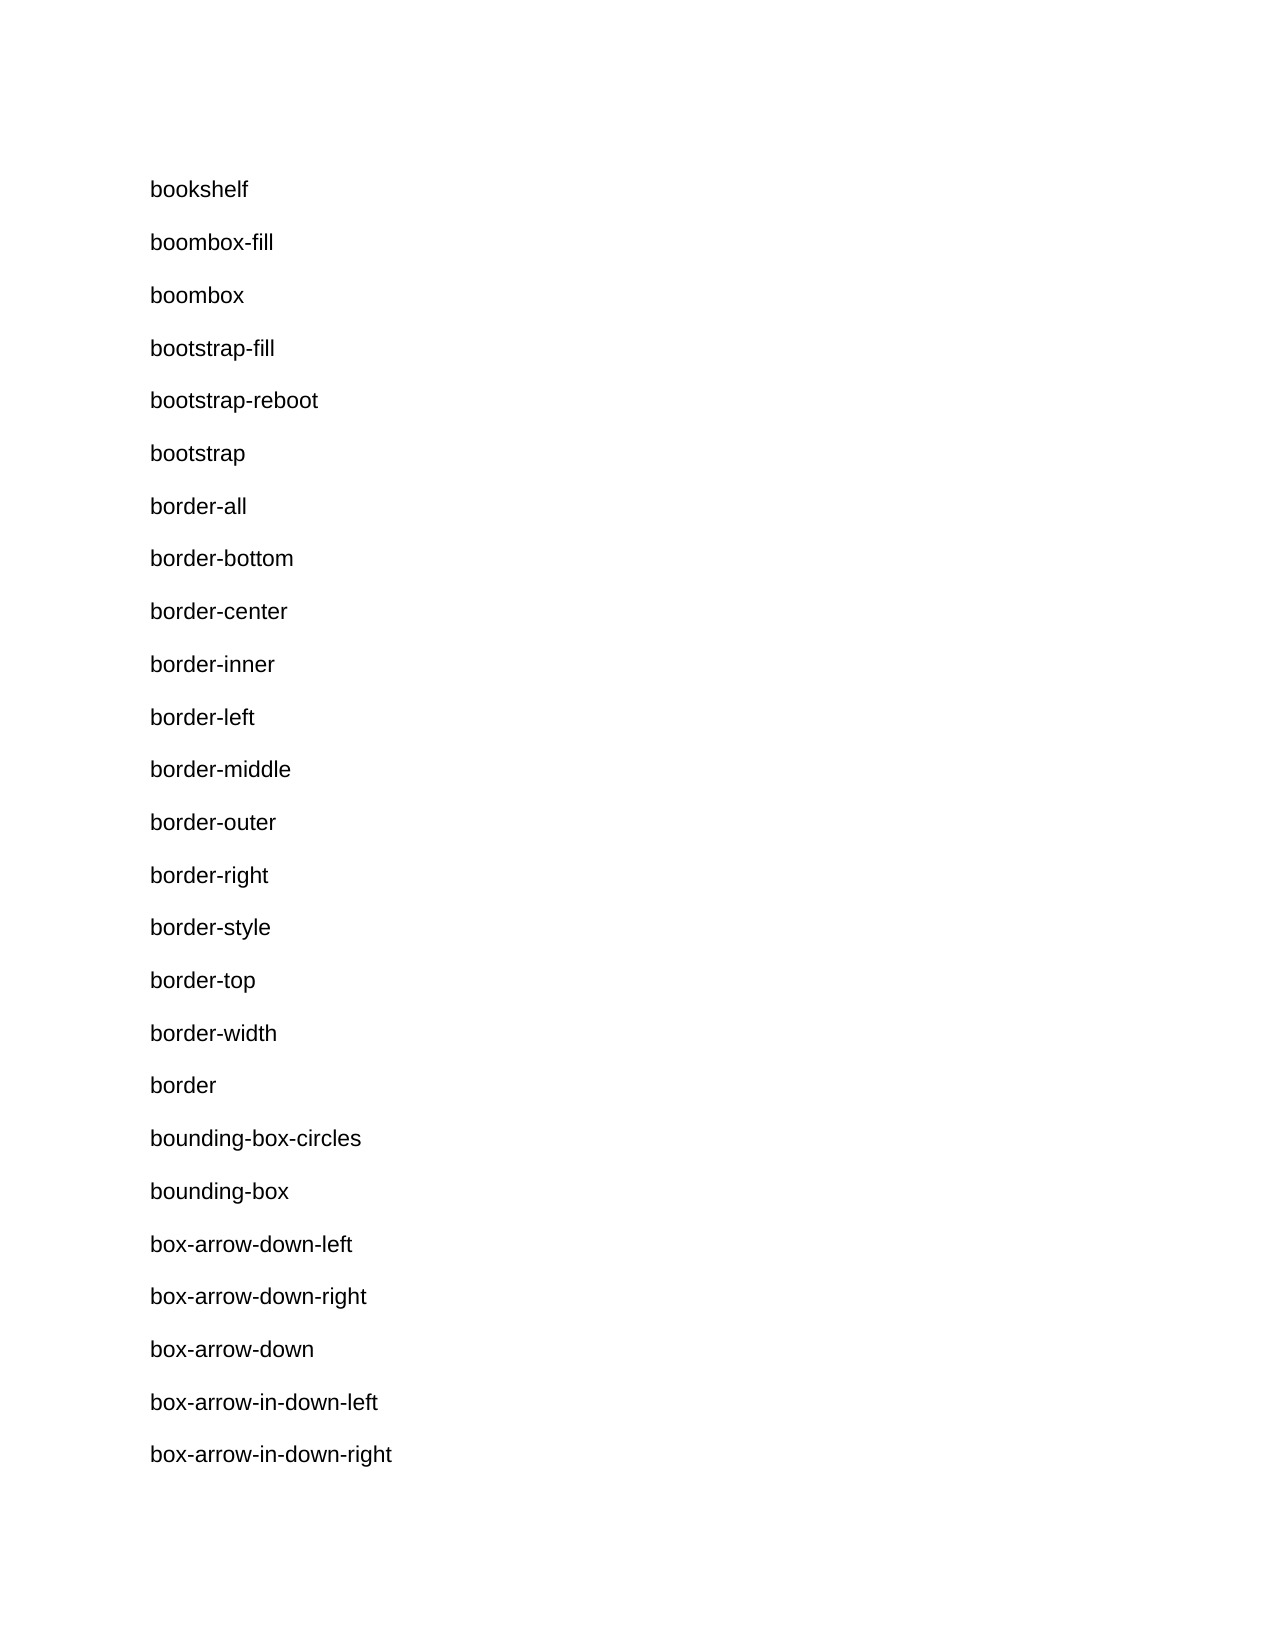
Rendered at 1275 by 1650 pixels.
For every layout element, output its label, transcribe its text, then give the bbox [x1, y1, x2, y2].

text bounding-box [150, 1178, 1125, 1204]
text border-bottom [150, 545, 1125, 572]
text bootstrap-reboot [150, 387, 1125, 413]
text boombox-fill [150, 229, 1125, 255]
text border-inner [150, 651, 1125, 677]
text border-style [150, 914, 1125, 941]
text bounding-box-circles [150, 1125, 1125, 1151]
text border-all [150, 493, 1125, 519]
text bootstrap-fill [150, 334, 1125, 361]
text box-arrow-down-right [150, 1283, 1125, 1309]
text bookshelf [150, 176, 1125, 203]
text boombox [150, 282, 1125, 308]
text bootstrap [150, 440, 1125, 466]
text border-width [150, 1020, 1125, 1046]
text border-right [150, 862, 1125, 888]
text border-outer [150, 809, 1125, 835]
text border-middle [150, 756, 1125, 782]
text border [150, 1072, 1125, 1099]
text box-arrow-in-down-right [150, 1441, 1125, 1468]
text box-arrow-down-left [150, 1231, 1125, 1257]
text box-arrow-in-down-left [150, 1389, 1125, 1415]
text box-arrow-down [150, 1336, 1125, 1362]
text border-left [150, 703, 1125, 730]
text border-center [150, 598, 1125, 624]
text border-top [150, 967, 1125, 993]
